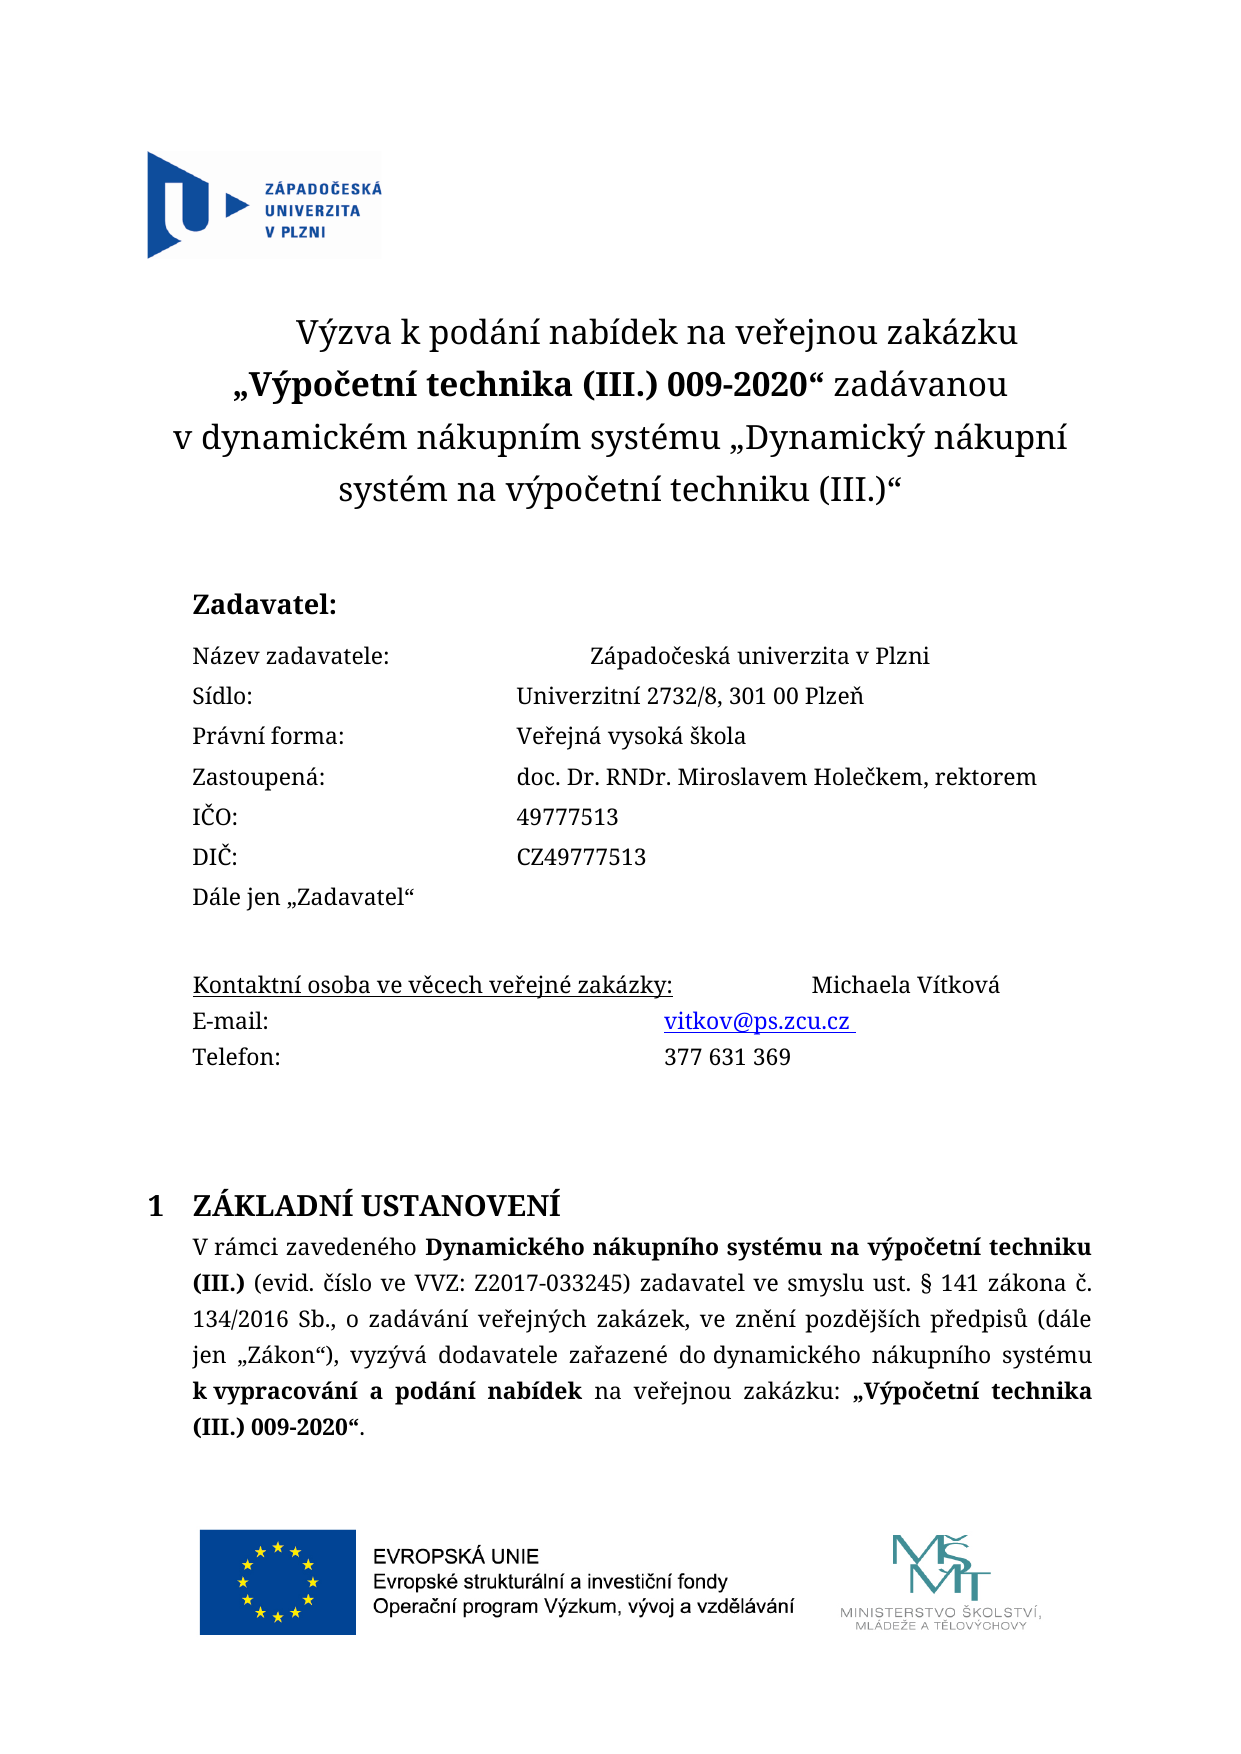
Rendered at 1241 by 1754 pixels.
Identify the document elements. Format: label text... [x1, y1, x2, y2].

subtitle 1 ZÁKLADNÍ USTANOVENÍ [148, 1185, 1093, 1225]
text Dále jen „Zadavatel“ [148, 881, 1093, 912]
text Kontaktní osoba ve věcech veřejné zakázky: Michaela Vítková [148, 969, 1093, 1001]
text E-mail: vitkov@ps.zcu.cz [148, 1005, 1093, 1036]
text Název zadavatele: Západočeská univerzita v Plzni [148, 640, 1093, 671]
text Právní forma: Veřejná vysoká škola [148, 720, 1093, 752]
text Sídlo: Univerzitní 2732/8, 301 00 Plzeň [148, 680, 1093, 711]
text Zadavatel: [192, 585, 1093, 622]
text Zastoupená: doc. Dr. RNDr. Miroslavem Holečkem, rektorem [192, 760, 1093, 792]
text DIČ: CZ49777513 [148, 841, 1093, 872]
picture [147, 1477, 1093, 1687]
text V rámci zavedeného Dynamického nákupního systému na výpočetní techniku (III.) (evid. číslo ve VVZ: Z2017-033245) zadavatel ve smyslu ust. § 141 zákona č. 134/2016 Sb., o zadávání veřejných zakázek, ve znění pozdějších předpisů (dále jen „Zákon“), vyzývá dodavatele zařazené do dynamického nákupního systému k vypracování a podání nabídek na veřejnou zakázku: „Výpočetní technika (III.) 009-2020“. [192, 1231, 1093, 1442]
text IČO: 49777513 [148, 801, 1093, 832]
text Výzva k podání nabídek na veřejnou zakázku „Výpočetní technika (III.) 009-2020“ zadávanou v dynamickém nákupním systému „Dynamický nákupní systém na výpočetní techniku (III.)“ [148, 309, 1093, 511]
picture [147, 151, 382, 259]
text Telefon: 377 631 369 [148, 1041, 1093, 1072]
